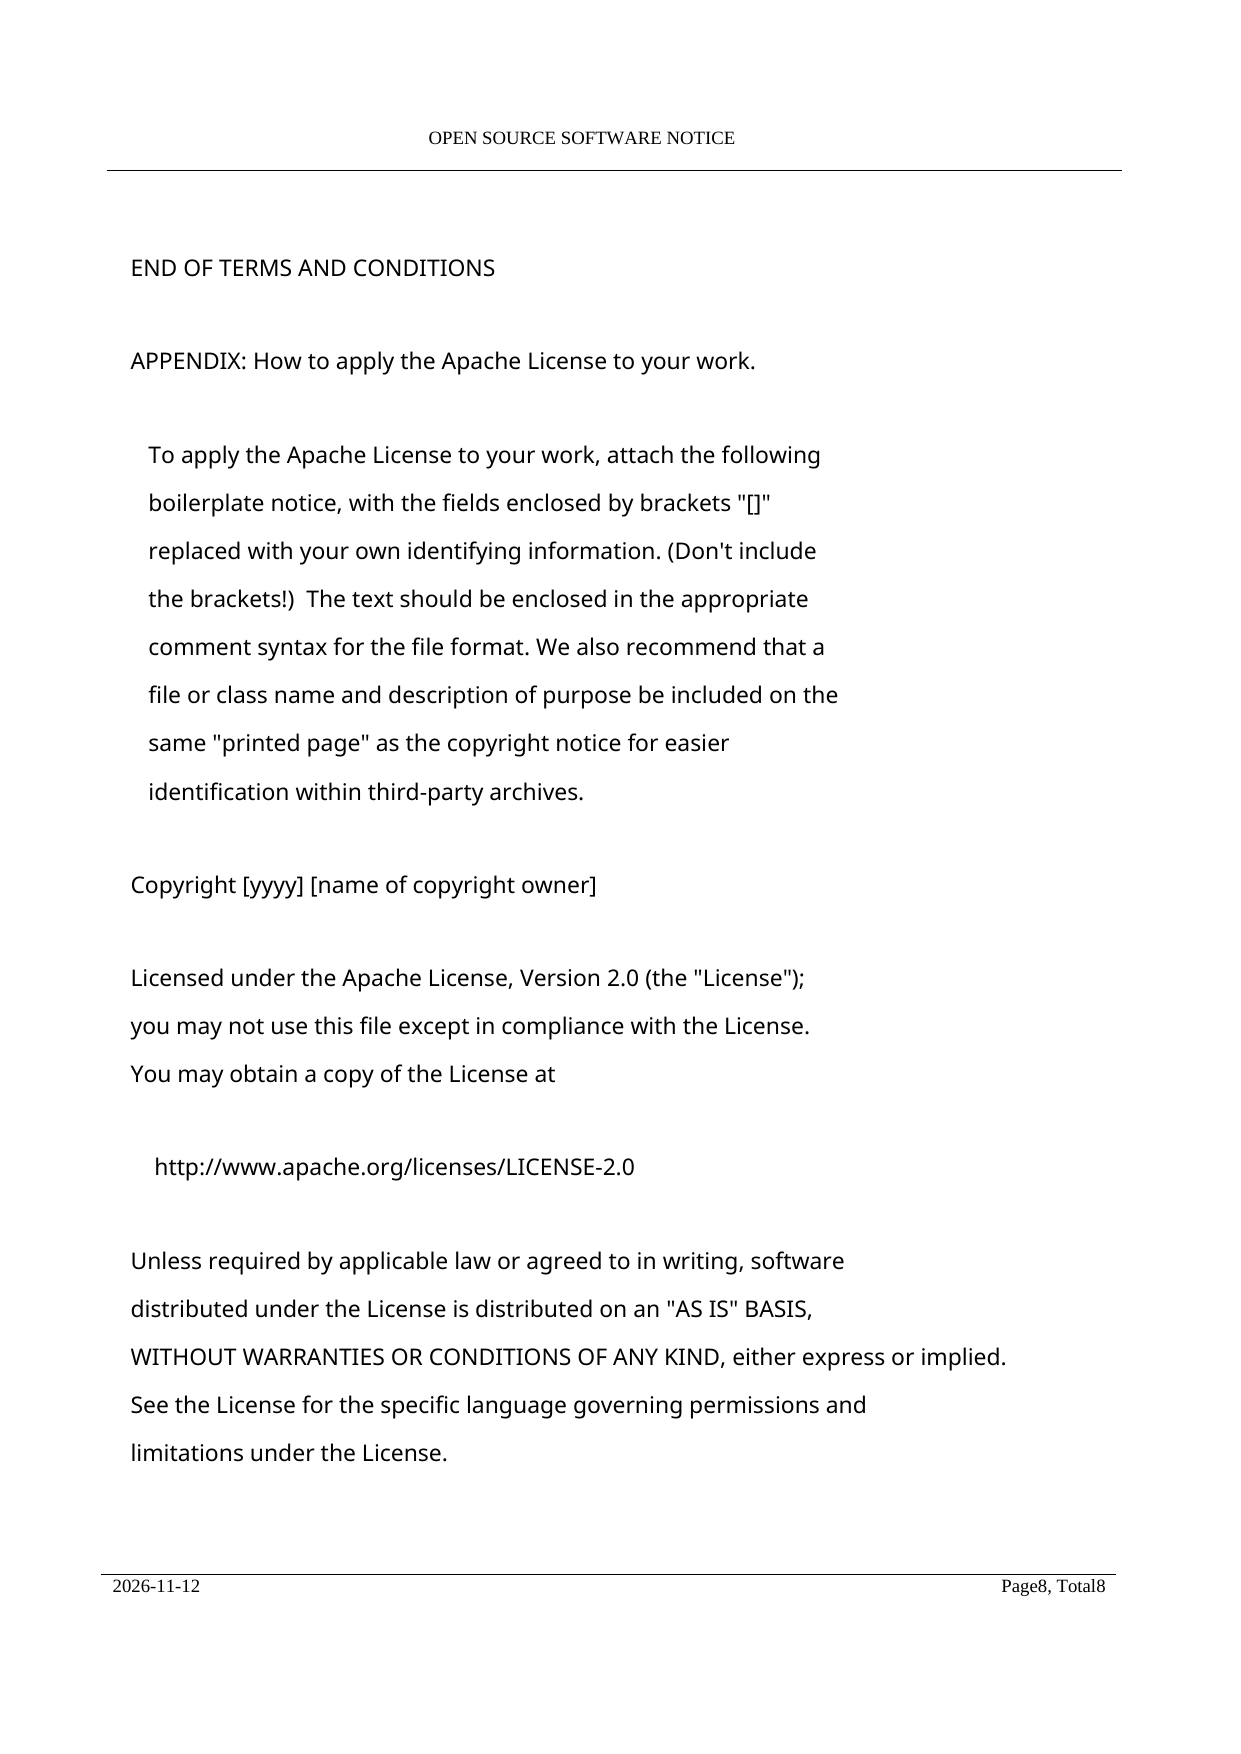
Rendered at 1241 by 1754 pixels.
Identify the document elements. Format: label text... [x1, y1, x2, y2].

text Unless required by applicable law or agreed to in writing, software [112, 1244, 1128, 1276]
text limitations under the License. [112, 1436, 1128, 1469]
text Licensed under the Apache License, Version 2.0 (the "License"); [112, 961, 1128, 994]
text END OF TERMS AND CONDITIONS [112, 251, 1128, 284]
text file or class name and description of purpose be included on the [112, 678, 1128, 711]
text APPENDIX: How to apply the Apache License to your work. [112, 345, 1128, 377]
text boilerplate notice, with the fields enclosed by brackets "[]" [112, 486, 1128, 518]
text distributed under the License is distributed on an "AS IS" BASIS, [112, 1292, 1128, 1324]
text you may not use this file except in compliance with the License. [112, 1009, 1128, 1042]
text identification within third-party archives. [112, 775, 1128, 807]
text same "printed page" as the copyright notice for easier [112, 727, 1128, 759]
text http://www.apache.org/licenses/LICENSE-2.0 [112, 1151, 1128, 1183]
text comment syntax for the file format. We also recommend that a [112, 630, 1128, 663]
text replaced with your own identifying information. (Don't include [112, 534, 1128, 567]
text Copyright [yyyy] [name of copyright owner] [112, 868, 1128, 901]
text You may obtain a copy of the License at [112, 1057, 1128, 1090]
text WITHOUT WARRANTIES OR CONDITIONS OF ANY KIND, either express or implied. [112, 1340, 1128, 1373]
text To apply the Apache License to your work, attach the following [112, 438, 1128, 470]
text the brackets!) The text should be enclosed in the appropriate [112, 582, 1128, 615]
text See the License for the specific language governing permissions and [112, 1388, 1128, 1421]
